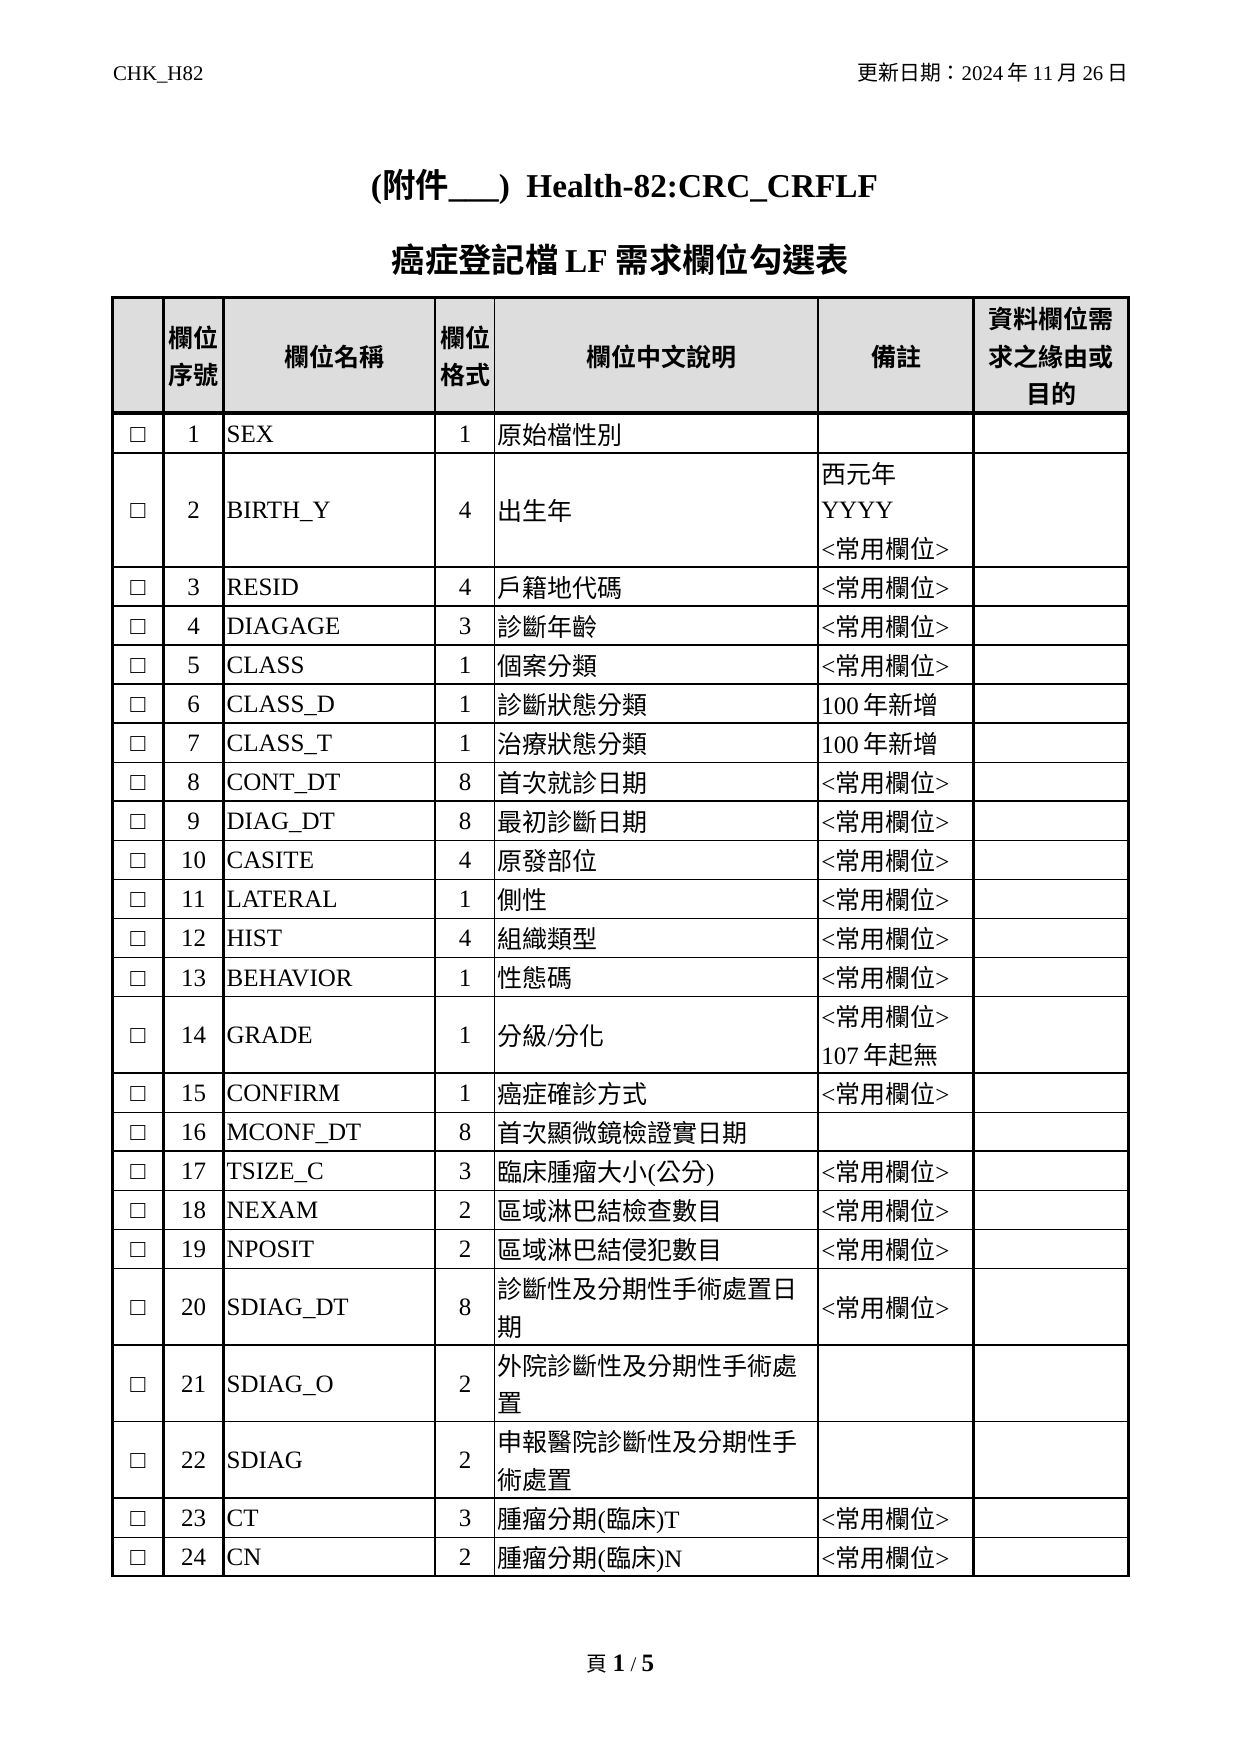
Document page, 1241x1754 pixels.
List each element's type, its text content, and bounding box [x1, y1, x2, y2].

table_cell 1 [436, 724, 494, 761]
table_cell [975, 568, 1127, 605]
table_cell 12 [165, 919, 222, 957]
table_cell □ [114, 997, 162, 1072]
table_cell 首次就診日期 [495, 763, 817, 800]
table_cell 區域淋巴結檢查數目 [495, 1191, 817, 1228]
table_cell 15 [165, 1074, 222, 1111]
table_cell 2 [436, 1538, 494, 1575]
table_cell 治療狀態分類 [495, 724, 817, 761]
table_cell 診斷狀態分類 [495, 685, 817, 722]
table_cell 診斷性及分期性手術處置日期 [495, 1269, 817, 1344]
table_header [114, 299, 162, 411]
table_cell 8 [436, 1113, 494, 1150]
table_header 欄位中文說明 [495, 299, 817, 411]
table_cell 4 [436, 568, 494, 605]
table_cell [975, 724, 1127, 761]
table_cell <常用欄位> 107年起無 [819, 997, 972, 1072]
table_cell 2 [436, 1230, 494, 1268]
table_cell [819, 415, 972, 452]
table_cell 8 [436, 763, 494, 800]
table_cell 1 [436, 1074, 494, 1111]
table_cell □ [114, 1191, 162, 1228]
table_cell 24 [165, 1538, 222, 1575]
table_cell 區域淋巴結侵犯數目 [495, 1230, 817, 1268]
table_cell CLASS [225, 646, 434, 683]
table_cell 性態碼 [495, 958, 817, 996]
table_cell 腫瘤分期(臨床)T [495, 1499, 817, 1536]
table_cell 10 [165, 841, 222, 878]
table_cell [975, 1499, 1127, 1536]
table_cell DIAG_DT [225, 802, 434, 839]
table_cell 1 [436, 997, 494, 1072]
table_cell [975, 646, 1127, 683]
table_cell <常用欄位> [819, 841, 972, 878]
table_cell 4 [436, 841, 494, 878]
table_cell CLASS_T [225, 724, 434, 761]
table_cell [975, 1113, 1127, 1150]
table_cell □ [114, 1422, 162, 1497]
table_cell BEHAVIOR [225, 958, 434, 996]
table_header 備註 [819, 299, 972, 411]
table_cell 19 [165, 1230, 222, 1268]
text (附件___) Health-82:CRC_CRFLF [112, 146, 1128, 221]
table_cell <常用欄位> [819, 1499, 972, 1536]
table_cell [819, 1113, 972, 1150]
table_cell LATERAL [225, 880, 434, 918]
table_cell 申報醫院診斷性及分期性手術處置 [495, 1422, 817, 1497]
table_cell □ [114, 568, 162, 605]
table_cell CONFIRM [225, 1074, 434, 1111]
table_cell 2 [436, 1346, 494, 1421]
table_header 欄位格式 [436, 299, 494, 411]
table_cell □ [114, 454, 162, 566]
table_cell [819, 1422, 972, 1497]
table_cell <常用欄位> [819, 1152, 972, 1189]
table_cell SDIAG [225, 1422, 434, 1497]
table_cell <常用欄位> [819, 1538, 972, 1575]
table_cell 組織類型 [495, 919, 817, 957]
table_cell 7 [165, 724, 222, 761]
table_cell 18 [165, 1191, 222, 1228]
table_cell 20 [165, 1269, 222, 1344]
table_cell [975, 841, 1127, 878]
table_cell [975, 958, 1127, 996]
table_cell 外院診斷性及分期性手術處置 [495, 1346, 817, 1421]
table_cell 4 [165, 607, 222, 644]
table_cell 4 [436, 919, 494, 957]
table_cell 側性 [495, 880, 817, 918]
table_cell □ [114, 1346, 162, 1421]
table_cell □ [114, 1499, 162, 1536]
table_cell RESID [225, 568, 434, 605]
table_cell DIAGAGE [225, 607, 434, 644]
table_cell BIRTH_Y [225, 454, 434, 566]
table_cell 1 [436, 958, 494, 996]
table_cell [975, 415, 1127, 452]
table_cell 戶籍地代碼 [495, 568, 817, 605]
table_cell CT [225, 1499, 434, 1536]
table_cell [975, 997, 1127, 1072]
table_cell <常用欄位> [819, 919, 972, 957]
table_cell [975, 685, 1127, 722]
table_cell □ [114, 685, 162, 722]
table_cell CN [225, 1538, 434, 1575]
table_cell 1 [436, 880, 494, 918]
table_cell 首次顯微鏡檢證實日期 [495, 1113, 817, 1150]
table_cell [975, 1074, 1127, 1111]
table_cell [975, 763, 1127, 800]
table_cell 原始檔性別 [495, 415, 817, 452]
table_cell □ [114, 1152, 162, 1189]
table_cell <常用欄位> [819, 1269, 972, 1344]
table_cell SEX [225, 415, 434, 452]
table_cell 21 [165, 1346, 222, 1421]
table_cell 100年新增 [819, 724, 972, 761]
table_cell [975, 880, 1127, 918]
table_cell CLASS_D [225, 685, 434, 722]
table_header 欄位 序號 [165, 299, 222, 411]
table_cell □ [114, 1269, 162, 1344]
table_cell □ [114, 880, 162, 918]
table_cell [975, 1538, 1127, 1575]
table_cell 2 [165, 454, 222, 566]
table_cell 原發部位 [495, 841, 817, 878]
table_cell 4 [436, 454, 494, 566]
table_cell [975, 802, 1127, 839]
table_cell 8 [436, 1269, 494, 1344]
table_cell CONT_DT [225, 763, 434, 800]
table_cell 8 [165, 763, 222, 800]
table_cell 5 [165, 646, 222, 683]
table_cell NEXAM [225, 1191, 434, 1228]
table_cell <常用欄位> [819, 1191, 972, 1228]
table_cell 診斷年齡 [495, 607, 817, 644]
table_cell □ [114, 415, 162, 452]
table_cell <常用欄位> [819, 880, 972, 918]
table_cell 22 [165, 1422, 222, 1497]
table_cell 個案分類 [495, 646, 817, 683]
table_cell 1 [165, 415, 222, 452]
table_cell 100年新增 [819, 685, 972, 722]
table_cell 分級/分化 [495, 997, 817, 1072]
table_cell □ [114, 1230, 162, 1268]
table_cell □ [114, 841, 162, 878]
table_cell GRADE [225, 997, 434, 1072]
table_cell 臨床腫瘤大小(公分) [495, 1152, 817, 1189]
table_cell □ [114, 802, 162, 839]
table_cell □ [114, 919, 162, 957]
table_cell [819, 1346, 972, 1421]
table_cell 3 [436, 1152, 494, 1189]
table_cell 6 [165, 685, 222, 722]
table_header 資料欄位需求之緣由或目的 [975, 299, 1127, 411]
table_cell 3 [436, 607, 494, 644]
table_cell [975, 1346, 1127, 1421]
table_cell □ [114, 646, 162, 683]
table_cell CASITE [225, 841, 434, 878]
table_cell □ [114, 763, 162, 800]
table_cell 腫瘤分期(臨床)N [495, 1538, 817, 1575]
table_cell [975, 607, 1127, 644]
table_cell □ [114, 724, 162, 761]
table_cell □ [114, 1074, 162, 1111]
table_cell [975, 454, 1127, 566]
table_cell 1 [436, 685, 494, 722]
table_cell 8 [436, 802, 494, 839]
table_cell <常用欄位> [819, 568, 972, 605]
table_cell 14 [165, 997, 222, 1072]
table_cell 西元年YYYY <常用欄位> [819, 454, 972, 566]
table_cell SDIAG_DT [225, 1269, 434, 1344]
table_cell TSIZE_C [225, 1152, 434, 1189]
table_cell 17 [165, 1152, 222, 1189]
table_cell <常用欄位> [819, 646, 972, 683]
table_cell 23 [165, 1499, 222, 1536]
table_cell <常用欄位> [819, 802, 972, 839]
table_cell [975, 919, 1127, 957]
table_cell 11 [165, 880, 222, 918]
table_cell [975, 1269, 1127, 1344]
table_cell □ [114, 1538, 162, 1575]
table_cell □ [114, 1113, 162, 1150]
table_cell 2 [436, 1422, 494, 1497]
table_cell 3 [436, 1499, 494, 1536]
table_cell [975, 1191, 1127, 1228]
table_cell MCONF_DT [225, 1113, 434, 1150]
table_cell 癌症確診方式 [495, 1074, 817, 1111]
table_cell 出生年 [495, 454, 817, 566]
table_cell 13 [165, 958, 222, 996]
table_cell <常用欄位> [819, 958, 972, 996]
table_cell 1 [436, 415, 494, 452]
table_cell 3 [165, 568, 222, 605]
table_cell HIST [225, 919, 434, 957]
table_cell SDIAG_O [225, 1346, 434, 1421]
table_cell NPOSIT [225, 1230, 434, 1268]
table_cell 9 [165, 802, 222, 839]
table_cell □ [114, 958, 162, 996]
table_cell 2 [436, 1191, 494, 1228]
table_cell <常用欄位> [819, 1074, 972, 1111]
table_cell 1 [436, 646, 494, 683]
table_cell <常用欄位> [819, 607, 972, 644]
table_cell <常用欄位> [819, 1230, 972, 1268]
table_cell [975, 1152, 1127, 1189]
table_cell 最初診斷日期 [495, 802, 817, 839]
table_cell 16 [165, 1113, 222, 1150]
table_cell [975, 1230, 1127, 1268]
text 癌症登記檔LF 需求欄位勾選表 [112, 221, 1128, 296]
table_cell □ [114, 607, 162, 644]
table_header 欄位名稱 [225, 299, 434, 411]
table_cell <常用欄位> [819, 763, 972, 800]
table_cell [975, 1422, 1127, 1497]
